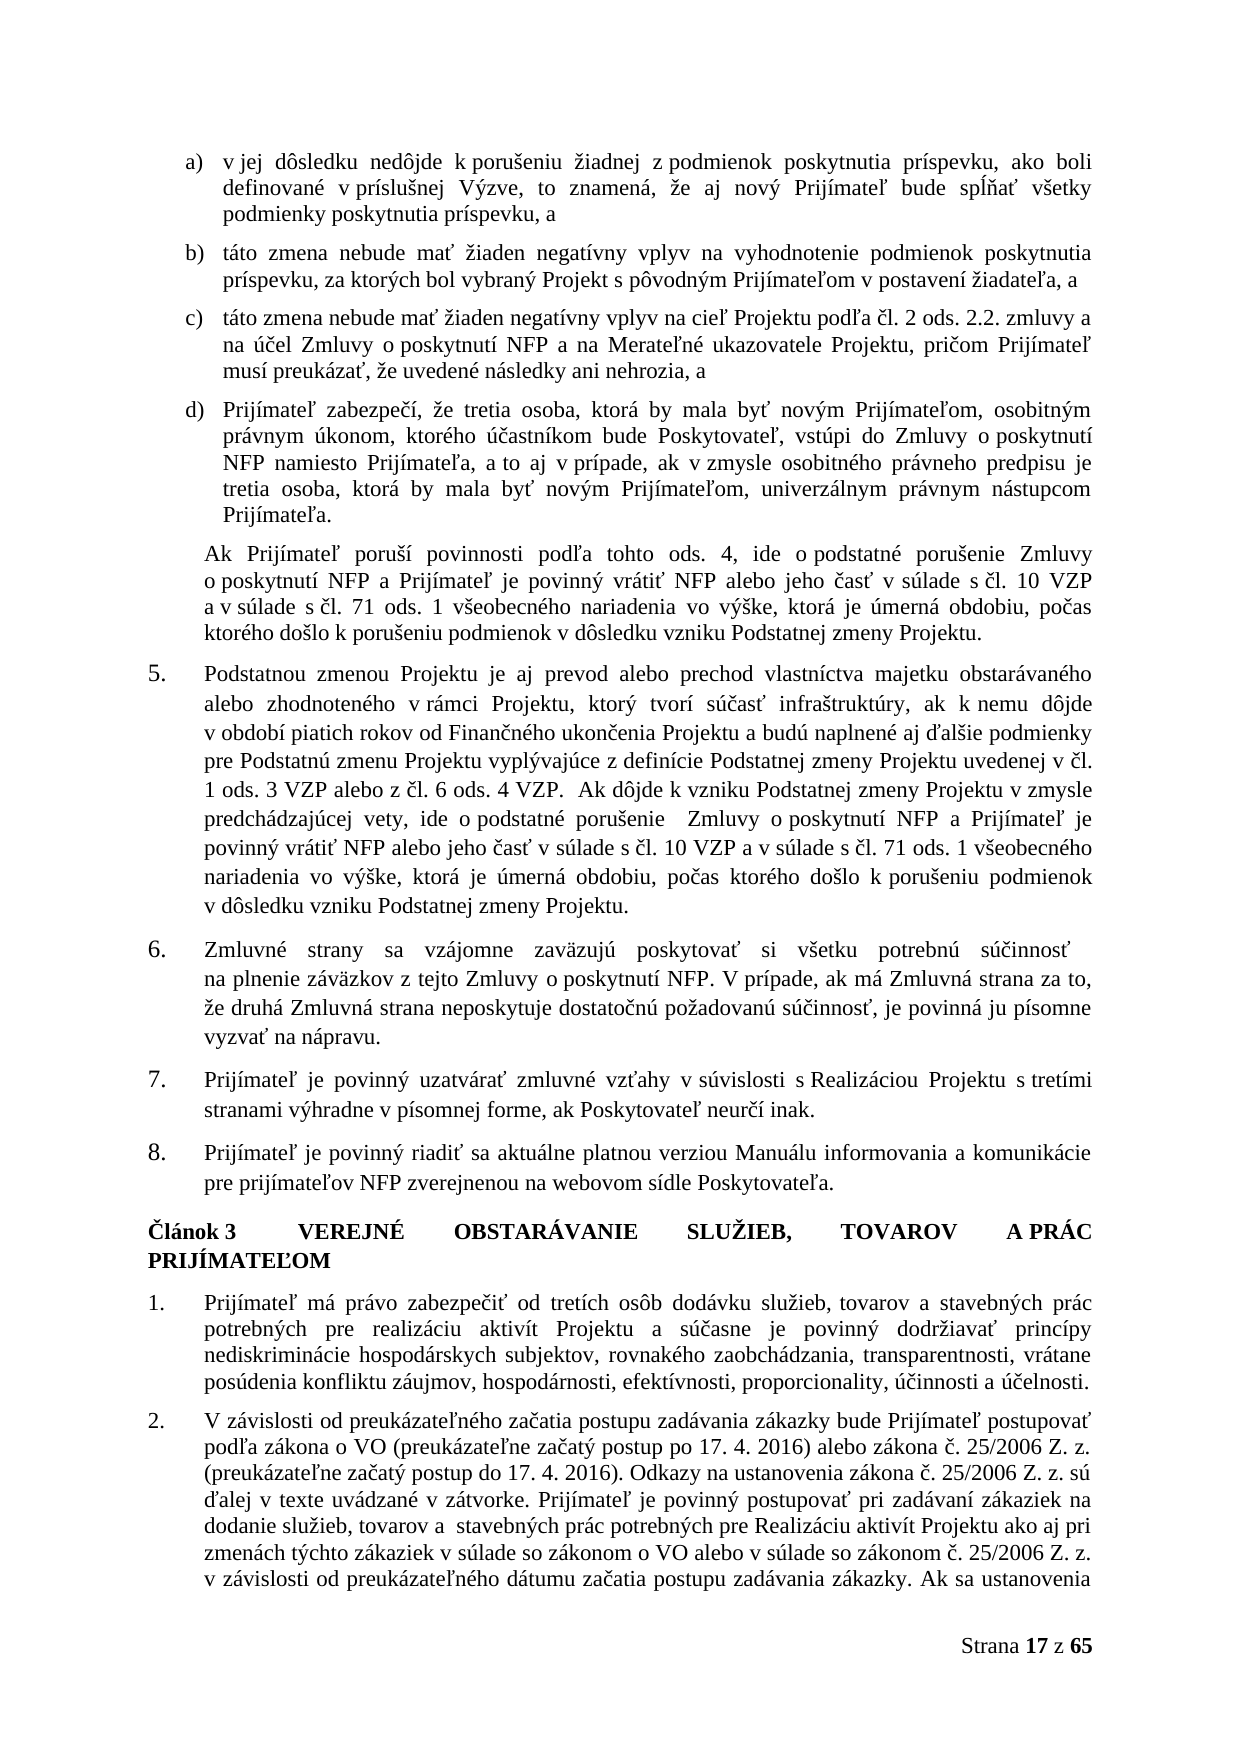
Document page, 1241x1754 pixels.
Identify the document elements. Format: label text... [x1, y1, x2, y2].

list v jej dôsledku nedôjde k porušeniu žiadnej z podmienok poskytnutia príspevku, ako boli definované v príslušnej Výzve, to znamená, že aj nový Prijímateľ bude spĺňať všetky podmienky poskytnutia príspevku, a [185, 148, 1092, 227]
text Ak Prijímateľ poruší povinnosti podľa tohto ods. 4, ide o podstatné porušenie Zmluvy o poskytnutí NFP a Prijímateľ je povinný vrátiť NFP alebo jeho časť v súlade s čl. 10 VZP a v súlade s čl. 71 ods. 1 všeobecného nariadenia vo výške, ktorá je úmerná obdobiu, počas ktorého došlo k porušeniu podmienok v dôsledku vzniku Podstatnej zmeny Projektu. [204, 540, 1092, 646]
subtitle Článok 3 VEREJNÉ OBSTARÁVANIE SLUŽIEB, TOVAROV A PRÁC PRIJÍMATEĽOM [148, 1218, 1092, 1274]
list Prijímateľ je povinný uzatvárať zmluvné vzťahy v súvislosti s Realizáciou Projektu s tretími stranami výhradne v písomnej forme, ak Poskytovateľ neurčí inak. [148, 1064, 1092, 1122]
list táto zmena nebude mať žiaden negatívny vplyv na vyhodnotenie podmienok poskytnutia príspevku, za ktorých bol vybraný Projekt s pôvodným Prijímateľom v postavení žiadateľa, a [185, 239, 1092, 292]
list táto zmena nebude mať žiaden negatívny vplyv na cieľ Projektu podľa čl. 2 ods. 2.2. zmluvy a na účel Zmluvy o poskytnutí NFP a na Merateľné ukazovatele Projektu, pričom Prijímateľ musí preukázať, že uvedené následky ani nehrozia, a [185, 304, 1092, 383]
list Prijímateľ má právo zabezpečiť od tretích osôb dodávku služieb, tovarov a stavebných prác potrebných pre realizáciu aktivít Projektu a súčasne je povinný dodržiavať princípy nediskriminácie hospodárskych subjektov, rovnakého zaobchádzania, transparentnosti, vrátane posúdenia konfliktu záujmov, hospodárnosti, efektívnosti, proporcionality, účinnosti a účelnosti. [148, 1289, 1092, 1394]
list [148, 1407, 1092, 1591]
list Prijímateľ je povinný riadiť sa aktuálne platnou verziou Manuálu informovania a komunikácie pre prijímateľov NFP zverejnenou na webovom sídle Poskytovateľa. [148, 1137, 1092, 1195]
list Podstatnou zmenou Projektu je aj prevod alebo prechod vlastníctva majetku obstarávaného alebo zhodnoteného v rámci Projektu, ktorý tvorí súčasť infraštruktúry, ak k nemu dôjde v období piatich rokov od Finančného ukončenia Projektu a budú naplnené aj ďalšie podmienky pre Podstatnú zmenu Projektu vyplývajúce z definície Podstatnej zmeny Projektu uvedenej v čl. 1 ods. 3 VZP alebo z čl. 6 ods. 4 VZP. Ak dôjde k vzniku Podstatnej zmeny Projektu v zmysle predchádzajúcej vety, ide o podstatné porušenie Zmluvy o poskytnutí NFP a Prijímateľ je povinný vrátiť NFP alebo jeho časť v súlade s čl. 10 VZP a v súlade s čl. 71 ods. 1 všeobecného nariadenia vo výške, ktorá je úmerná obdobiu, počas ktorého došlo k porušeniu podmienok v dôsledku vzniku Podstatnej zmeny Projektu. [148, 658, 1092, 919]
list Zmluvné strany sa vzájomne zaväzujú poskytovať si všetku potrebnú súčinnosť na plnenie záväzkov z tejto Zmluvy o poskytnutí NFP. V prípade, ak má Zmluvná strana za to, že druhá Zmluvná strana neposkytuje dostatočnú požadovanú súčinnosť, je povinná ju písomne vyzvať na nápravu. [148, 934, 1092, 1049]
list Prijímateľ zabezpečí, že tretia osoba, ktorá by mala byť novým Prijímateľom, osobitným právnym úkonom, ktorého účastníkom bude Poskytovateľ, vstúpi do Zmluvy o poskytnutí NFP namiesto Prijímateľa, a to aj v prípade, ak v zmysle osobitného právneho predpisu je tretia osoba, ktorá by mala byť novým Prijímateľom, univerzálnym právnym nástupcom Prijímateľa. [185, 396, 1092, 528]
